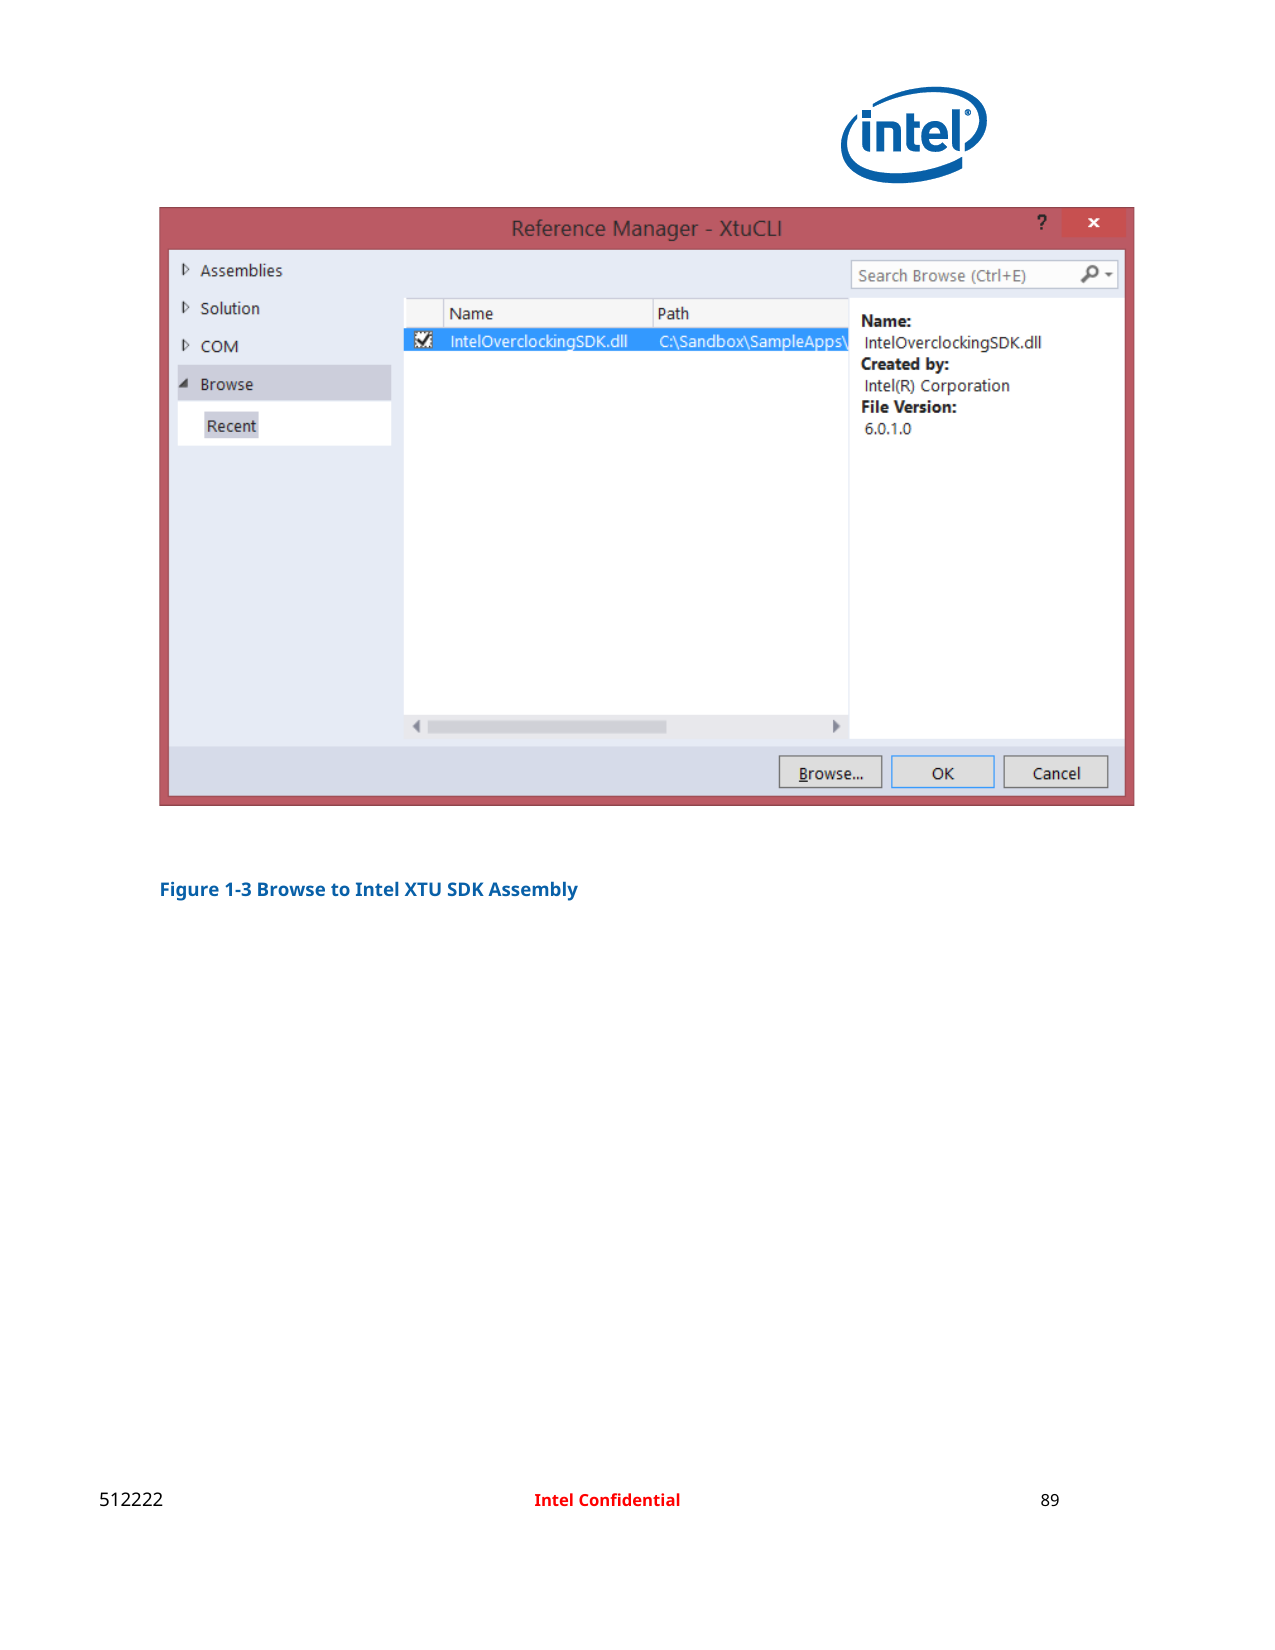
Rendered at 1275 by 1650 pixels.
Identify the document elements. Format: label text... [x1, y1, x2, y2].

picture [159, 207, 1135, 806]
text Figure 1-3 Browse to Intel XTU SDK Assembly [159, 878, 1134, 901]
